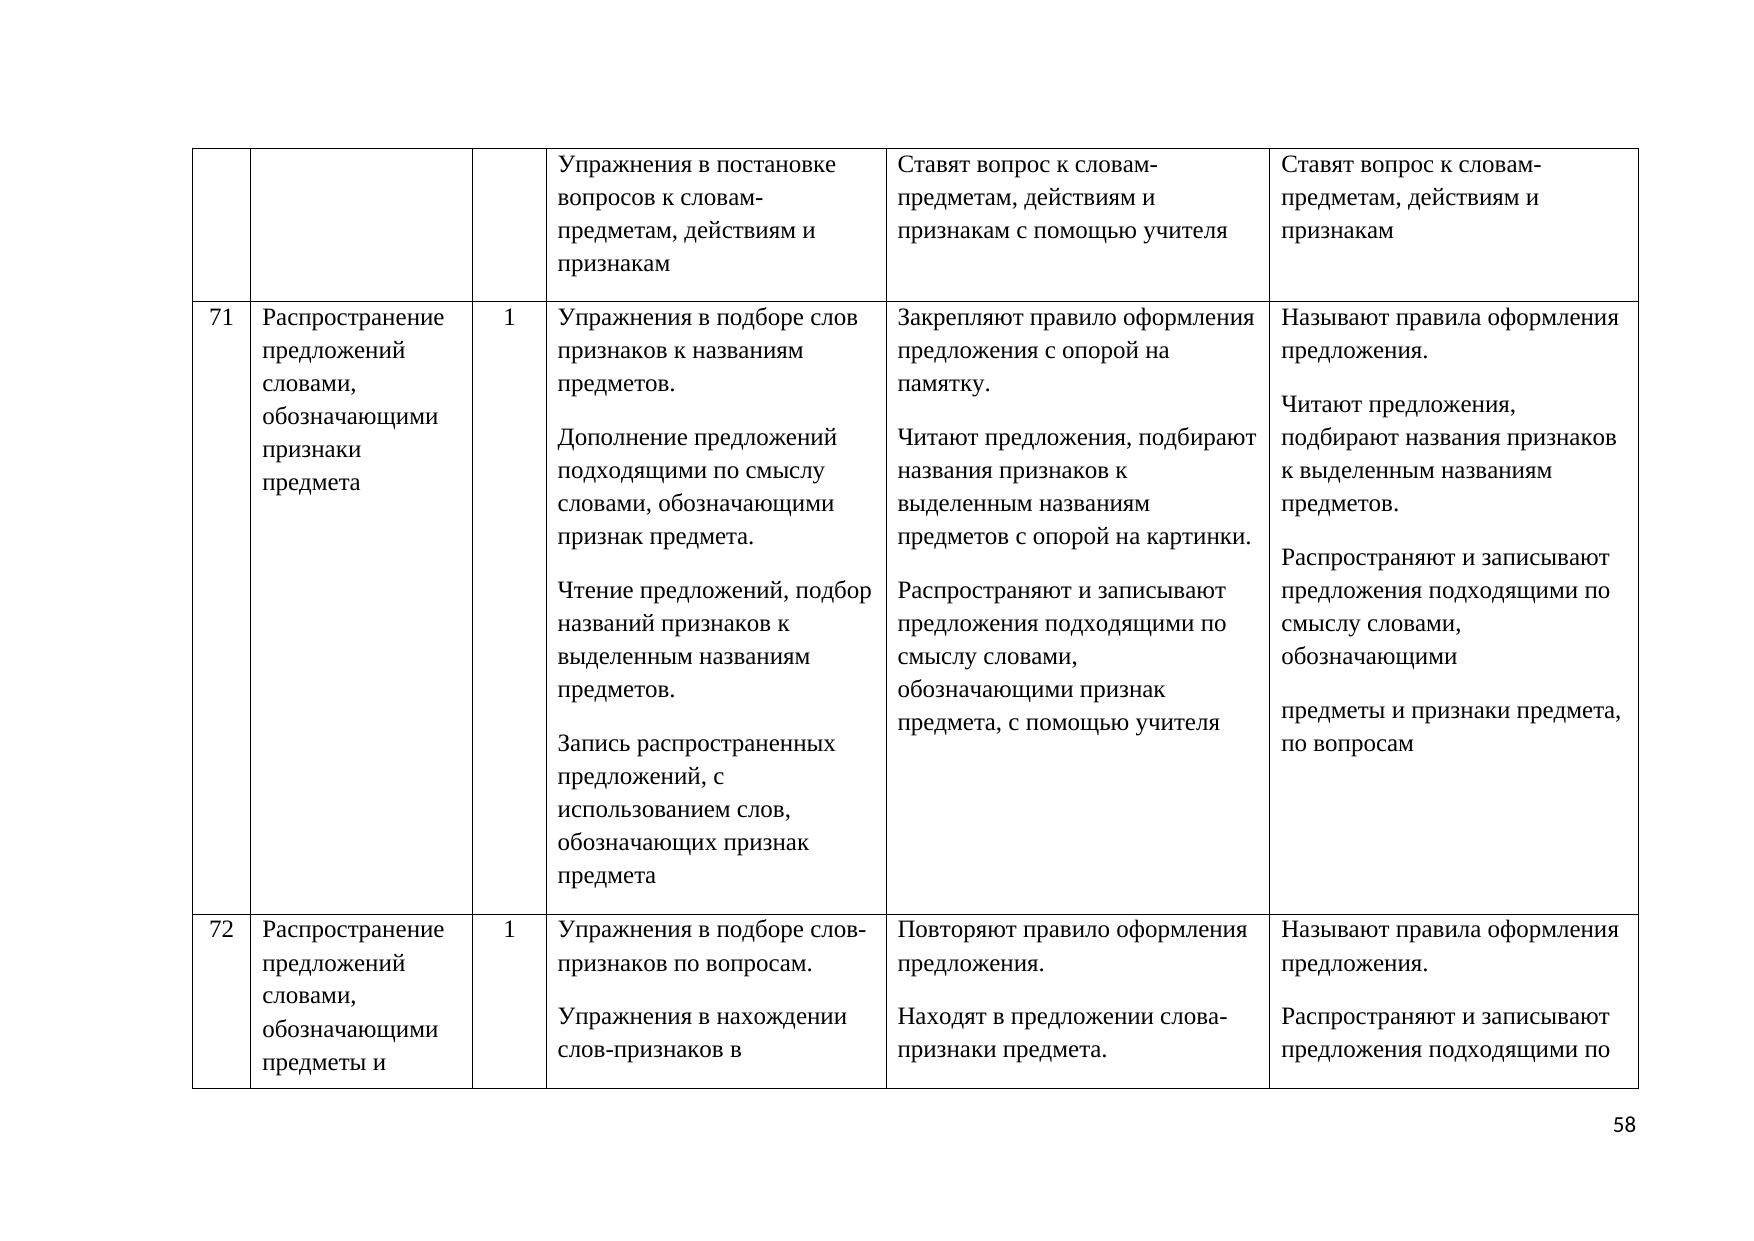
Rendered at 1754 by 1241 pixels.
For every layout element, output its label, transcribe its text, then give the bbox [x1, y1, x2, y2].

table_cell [887, 149, 1269, 301]
table_cell 1 [473, 302, 546, 913]
table_cell Закрепляют правило оформления предложения с опорой на памятку. Читают предложения, подбирают названия признаков к выделенным названиям предметов с опорой на картинки. Распространяют и записывают предложения подходящими по смыслу словами, обозначающими признак предмета, с помощью учителя [887, 302, 1269, 913]
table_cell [251, 149, 472, 301]
table_cell 71 [193, 302, 250, 913]
table_cell Называют правила оформления предложения. Читают предложения, подбирают названия признаков к выделенным названиям предметов. Распространяют и записывают предложения подходящими по смыслу словами, обозначающими предметы и признаки предмета, по вопросам [1270, 302, 1638, 913]
table_cell 70 [193, 149, 250, 301]
table_cell 1 [473, 915, 546, 1088]
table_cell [547, 915, 886, 1088]
table_cell Распространение предложений словами, обозначающими признаки предмета [251, 302, 472, 913]
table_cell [1270, 915, 1638, 1088]
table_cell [547, 149, 886, 301]
table_cell 1 [473, 149, 546, 301]
table_cell 72 [193, 915, 250, 1088]
table_cell Упражнения в подборе слов признаков к названиям предметов. Дополнение предложений подходящими по смыслу словами, обозначающими признак предмета. Чтение предложений, подбор названий признаков к выделенным названиям предметов. Запись распространенных предложений, с использованием слов, обозначающих признак предмета [547, 302, 886, 913]
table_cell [1270, 149, 1638, 301]
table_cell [251, 915, 472, 1088]
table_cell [887, 915, 1269, 1088]
